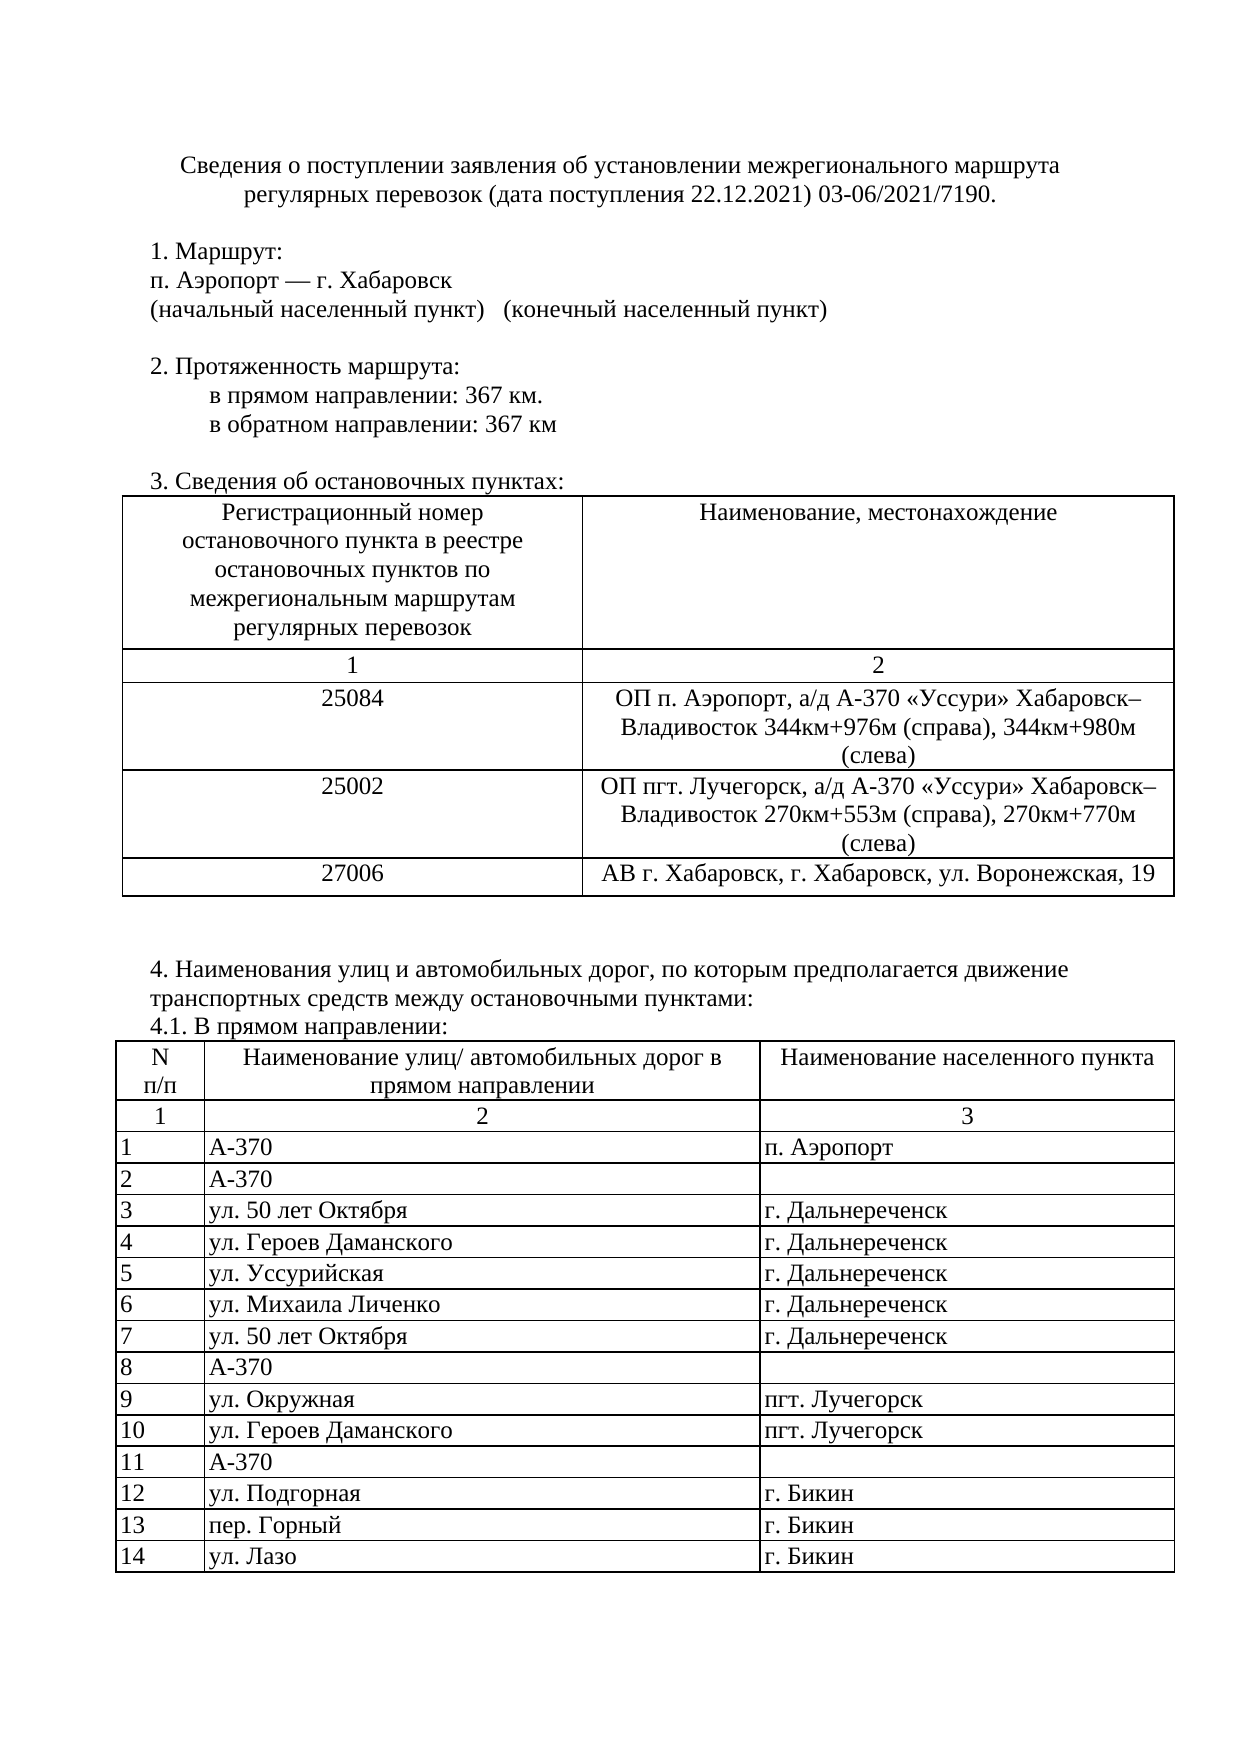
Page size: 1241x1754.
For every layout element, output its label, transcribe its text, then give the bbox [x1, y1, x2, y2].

table_cell 4 [117, 1227, 204, 1257]
table_cell ул. Героев Даманского [205, 1416, 759, 1445]
table_cell п. Аэропорт [761, 1132, 1174, 1162]
table_cell ул. Героев Даманского [205, 1227, 759, 1257]
table_cell пгт. Лучегорск [761, 1384, 1174, 1414]
table_cell АВ г. Хабаровск, г. Хабаровск, ул. Воронежская, 19 [583, 859, 1173, 895]
table_cell 9 [117, 1384, 204, 1414]
table_cell ул. Лазо [205, 1541, 759, 1571]
table_cell 1 [117, 1101, 204, 1131]
table_cell ул. Михаила Личенко [205, 1290, 759, 1319]
table_header N п/п [117, 1042, 204, 1099]
table_cell 3 [117, 1195, 204, 1225]
table_cell 10 [117, 1416, 204, 1445]
table_cell 27006 [123, 859, 582, 895]
table_cell 2 [205, 1101, 759, 1131]
table_cell ул. Уссурийская [205, 1258, 759, 1288]
table_cell г. Дальнереченск [761, 1321, 1174, 1351]
table_header Наименование улиц/ автомобильных дорог в прямом направлении [205, 1042, 759, 1099]
table_cell ОП п. Аэропорт, а/д А-370 «Уссури» Хабаровск– Владивосток 344км+976м (справа), 344км+980м (слева) [583, 683, 1173, 769]
table_cell 5 [117, 1258, 204, 1288]
table_cell пер. Горный [205, 1510, 759, 1540]
text п. Аэропорт — г. Хабаровск [150, 265, 1090, 294]
table_cell 1 [117, 1132, 204, 1162]
table_cell г. Бикин [761, 1478, 1174, 1508]
text 4. Наименования улиц и автомобильных дорог, по которым предполагается движение транспортных средств между остановочными пунктами: [150, 954, 1090, 1011]
text Сведения о поступлении заявления об установлении межрегионального маршрута регулярных перевозок (дата поступления 22.12.2021) 03-06/2021/7190. [150, 150, 1090, 207]
table_header Наименование, местонахождение [583, 497, 1173, 648]
table_cell ул. 50 лет Октября [205, 1195, 759, 1225]
table_cell 14 [117, 1541, 204, 1571]
table_cell А-370 [205, 1132, 759, 1162]
text 1. Маршрут: [150, 236, 1090, 265]
table_cell А-370 [205, 1353, 759, 1382]
text 3. Сведения об остановочных пунктах: [150, 466, 1090, 495]
text 4.1. В прямом направлении: [150, 1011, 1090, 1040]
table_cell 6 [117, 1290, 204, 1319]
table_cell 25084 [123, 683, 582, 769]
table_cell 3 [761, 1101, 1174, 1131]
text 2. Протяженность маршрута: [150, 351, 1090, 380]
table_cell ул. Окружная [205, 1384, 759, 1414]
table_cell 7 [117, 1321, 204, 1351]
table_cell г. Бикин [761, 1510, 1174, 1540]
table_cell [761, 1447, 1174, 1477]
table_cell 2 [117, 1164, 204, 1194]
table_header Регистрационный номер остановочного пункта в реестре остановочных пунктов по межрегиональным маршрутам регулярных перевозок [123, 497, 582, 648]
table_cell А-370 [205, 1164, 759, 1194]
table_cell 25002 [123, 771, 582, 857]
table_cell 1 [123, 650, 582, 681]
table_cell ул. 50 лет Октября [205, 1321, 759, 1351]
table_cell г. Дальнереченск [761, 1258, 1174, 1288]
table_cell пгт. Лучегорск [761, 1416, 1174, 1445]
table_cell г. Дальнереченск [761, 1227, 1174, 1257]
table_cell 2 [583, 650, 1173, 681]
table_cell [761, 1353, 1174, 1382]
table_cell 12 [117, 1478, 204, 1508]
table_cell г. Бикин [761, 1541, 1174, 1571]
table_cell г. Дальнереченск [761, 1195, 1174, 1225]
text в прямом направлении: 367 км. [150, 380, 1090, 409]
text в обратном направлении: 367 км [150, 409, 1090, 437]
table_cell [761, 1164, 1174, 1194]
table_header Наименование населенного пункта [761, 1042, 1174, 1099]
table_cell 8 [117, 1353, 204, 1382]
table_cell А-370 [205, 1447, 759, 1477]
text (начальный населенный пункт) (конечный населенный пункт) [150, 294, 1090, 322]
table_cell ул. Подгорная [205, 1478, 759, 1508]
table_cell г. Дальнереченск [761, 1290, 1174, 1319]
table_cell 11 [117, 1447, 204, 1477]
table_cell 13 [117, 1510, 204, 1540]
table_cell ОП пгт. Лучегорск, а/д А-370 «Уссури» Хабаровск– Владивосток 270км+553м (справа), 270км+770м (слева) [583, 771, 1173, 857]
